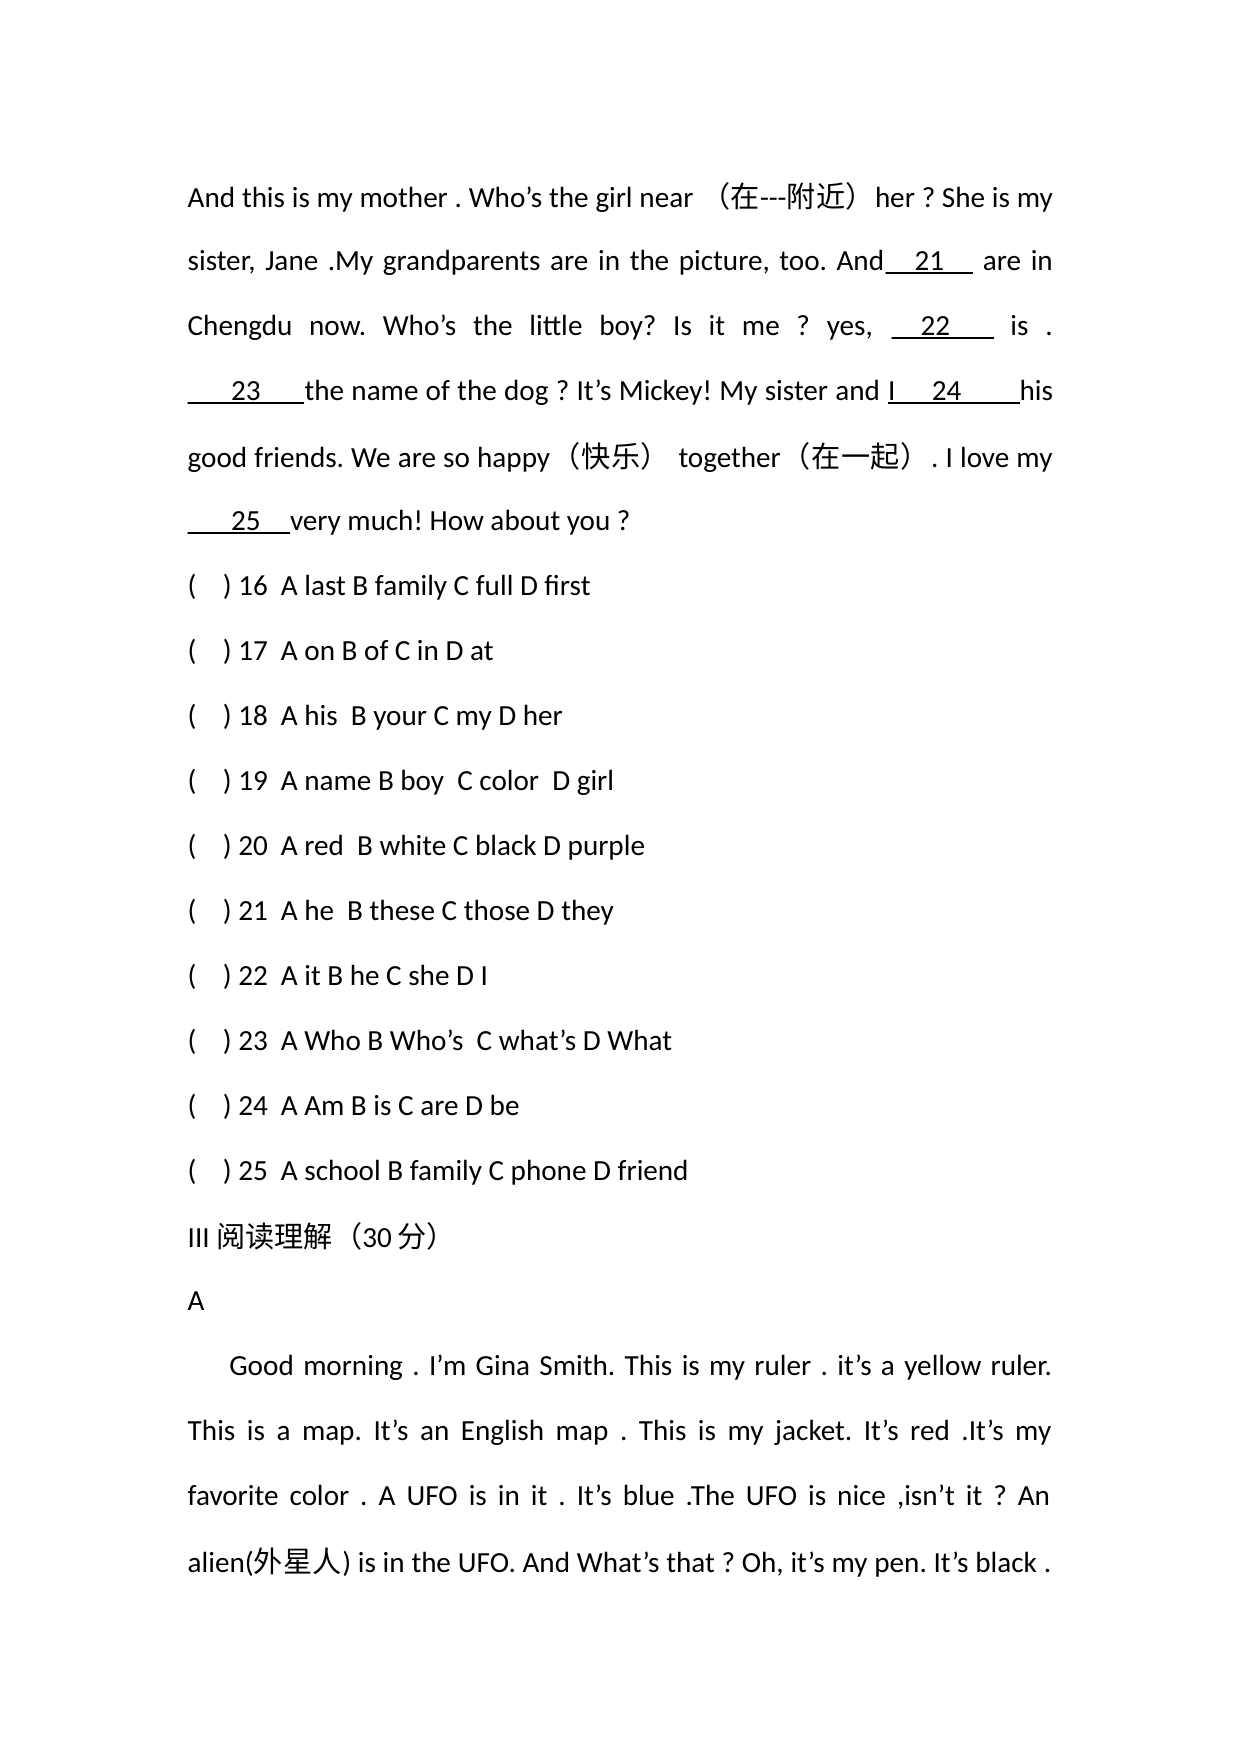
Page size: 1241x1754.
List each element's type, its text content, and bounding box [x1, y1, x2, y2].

text ( ) 21 A he B these C those D they [187, 877, 1053, 942]
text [187, 1332, 1053, 1592]
text ( ) 17 A on B of C in D at [187, 617, 1053, 682]
text ( ) 25 A school B family C phone D friend [187, 1137, 1053, 1202]
text ( ) 19 A name B boy C color D girl [187, 747, 1053, 812]
text ( ) 23 A Who B Who’s C what’s D What [187, 1007, 1053, 1072]
text ( ) 16 A last B family C full D first [187, 552, 1053, 617]
text And this is my mother . Who’s the girl near （在---附近）her ? She is my sister, Jane .My grandparents are in the picture, too. And__21__ are in Chengdu now. Who’s the little boy? Is it me ? yes, __22___ is . ___23___the name of the dog ? It’s Mickey! My sister and I __24____his good friends. We are so happy（快乐） together（在一起）. I love my ___25__very much! How about you ? [187, 162, 1053, 552]
text ( ) 18 A his B your C my D her [187, 682, 1053, 747]
text III 阅读理解（30分） [187, 1202, 1053, 1267]
text ( ) 22 A it B he C she D I [187, 942, 1053, 1007]
text ( ) 20 A red B white C black D purple [187, 812, 1053, 877]
text ( ) 24 A Am B is C are D be [187, 1072, 1053, 1137]
text A [187, 1267, 1053, 1332]
